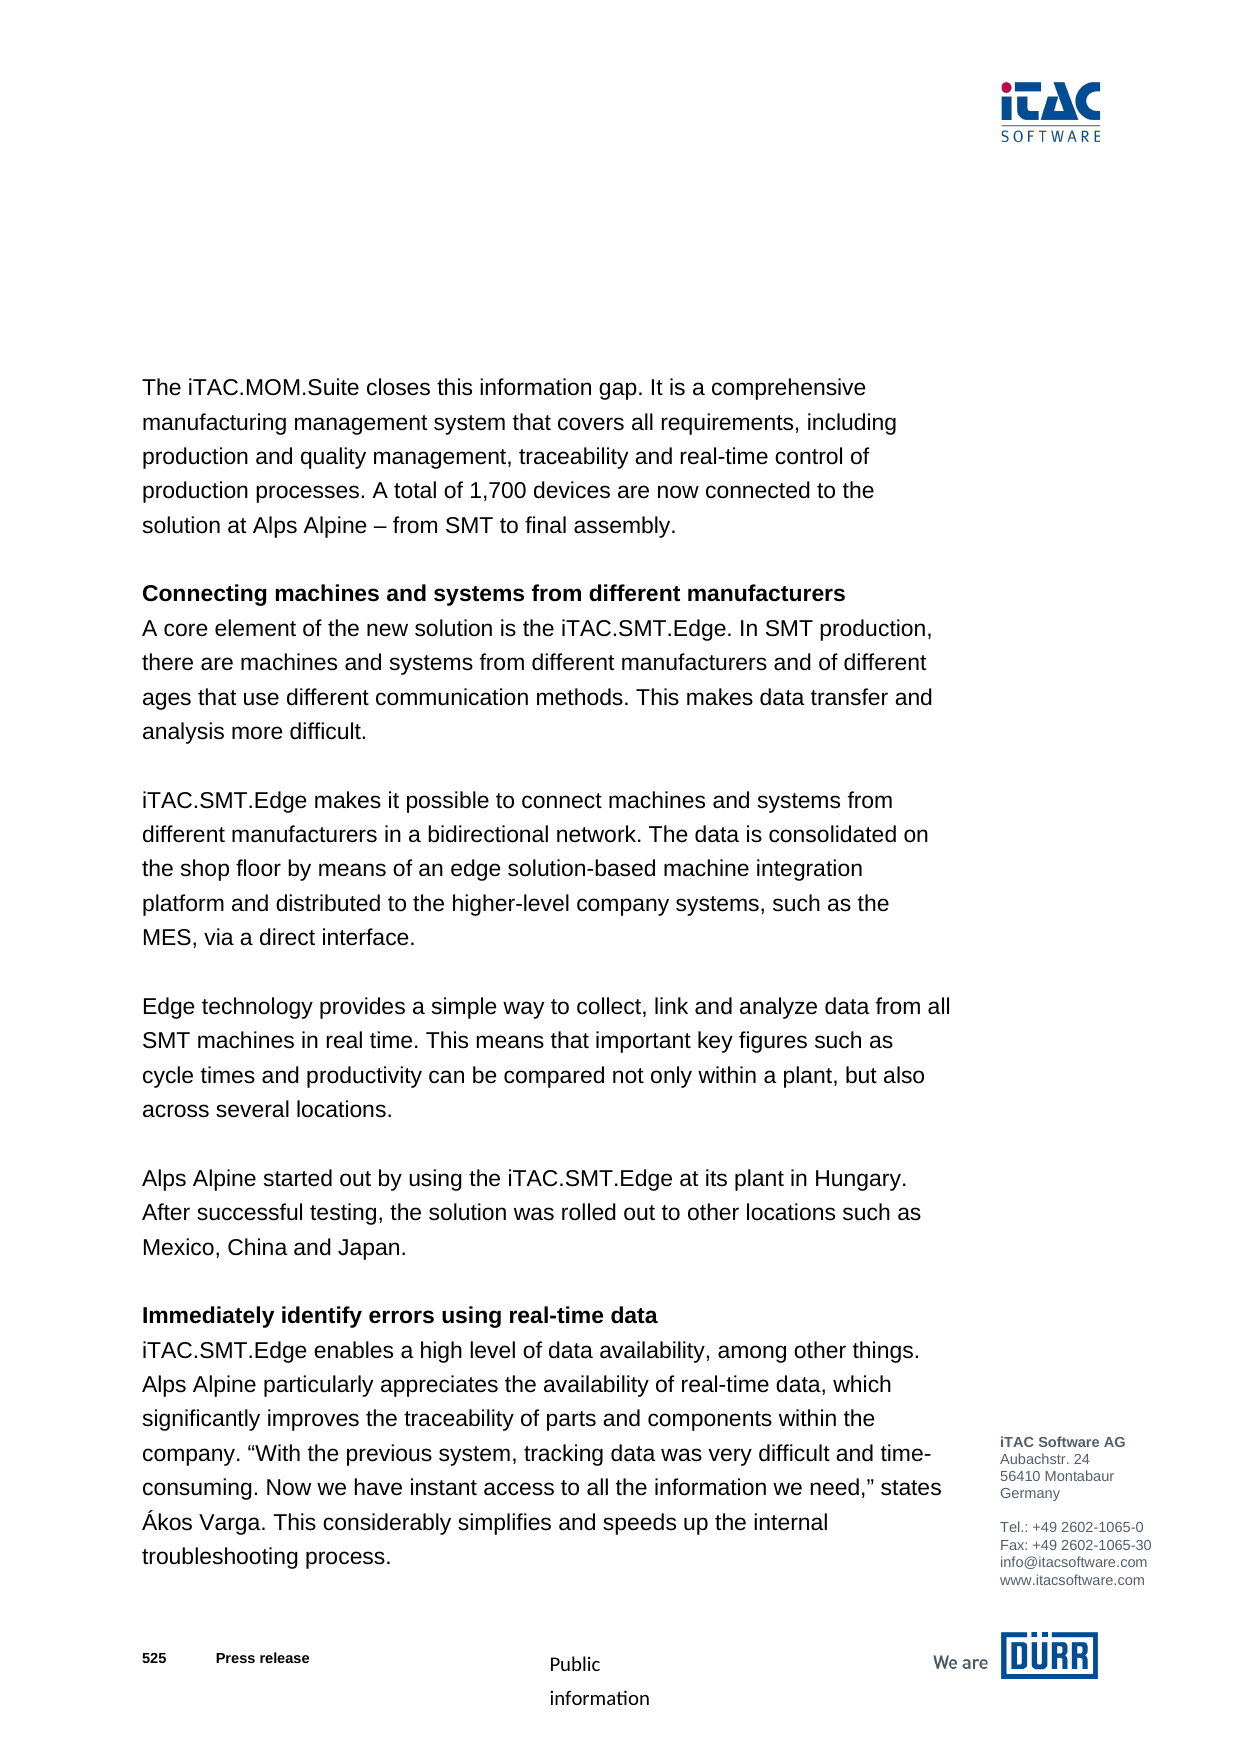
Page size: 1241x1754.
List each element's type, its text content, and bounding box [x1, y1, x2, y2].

text Immediately identify errors using real-time data [142, 1294, 951, 1329]
text iTAC.SMT.Edge makes it possible to connect machines and systems from different manufacturers in a bidirectional network. The data is consolidated on the shop floor by means of an edge solution-based machine integration platform and distributed to the higher-level company systems, such as the MES, via a direct interface. [142, 779, 951, 951]
text Connecting machines and systems from different manufacturers [142, 572, 951, 607]
text iTAC.SMT.Edge enables a high level of data availability, among other things. Alps Alpine particularly appreciates the availability of real-time data, which significantly improves the traceability of parts and components within the company. “With the previous system, tracking data was very difficult and time-consuming. Now we have instant access to all the information we need,” states Ákos Varga. This considerably simplifies and speeds up the internal troubleshooting process. [142, 1329, 951, 1569]
text A core element of the new solution is the iTAC.SMT.Edge. In SMT production, there are machines and systems from different manufacturers and of different ages that use different communication methods. This makes data transfer and analysis more difficult. [142, 607, 951, 744]
text Alps Alpine started out by using the iTAC.SMT.Edge at its plant in Hungary. After successful testing, the solution was rolled out to other locations such as Mexico, China and Japan. [142, 1157, 951, 1260]
text The iTAC.MOM.Suite closes this information gap. It is a comprehensive manufacturing management system that covers all requirements, including production and quality management, traceability and real-time control of production processes. A total of 1,700 devices are now connected to the solution at Alps Alpine – from SMT to final assembly. [142, 366, 951, 538]
text Edge technology provides a simple way to collect, link and analyze data from all SMT machines in real time. This means that important key figures such as cycle times and productivity can be compared not only within a plant, but also across several locations. [142, 985, 951, 1122]
